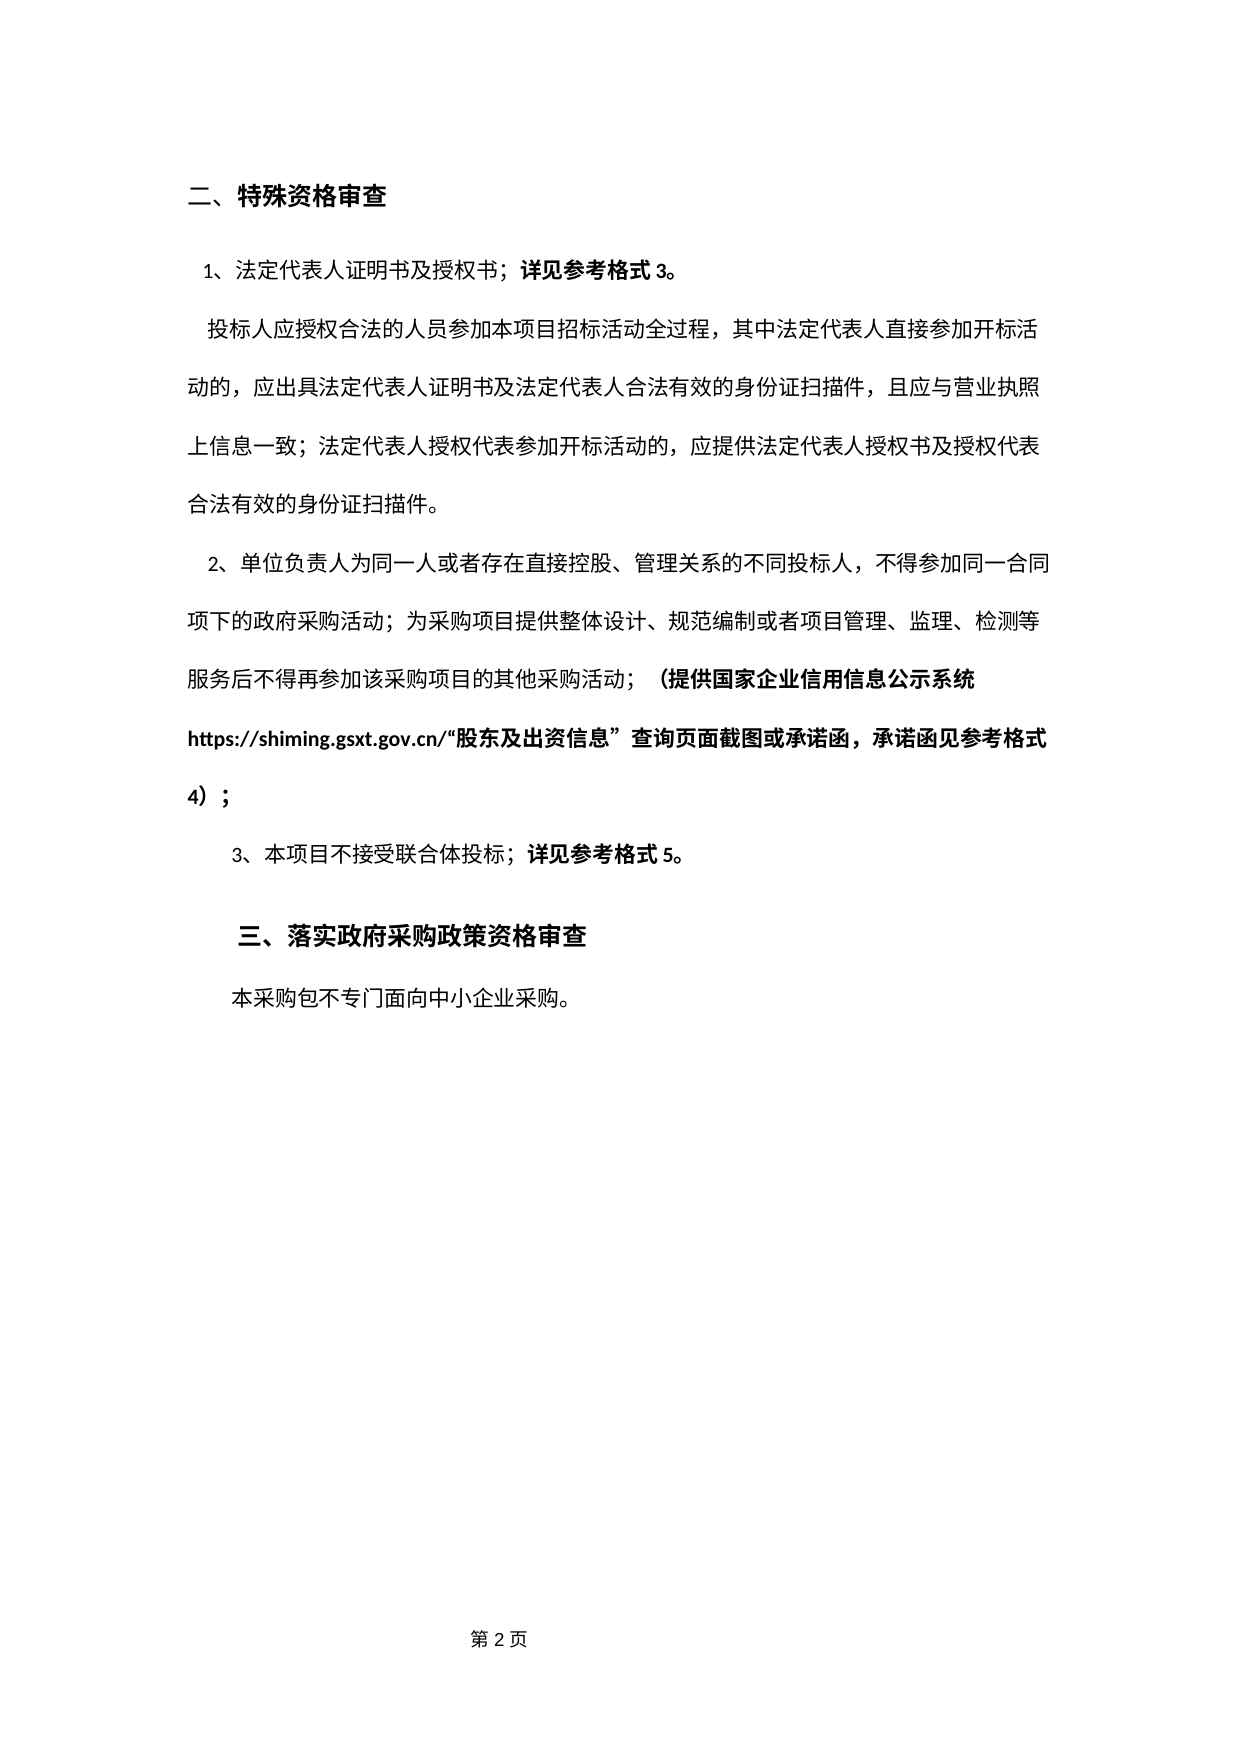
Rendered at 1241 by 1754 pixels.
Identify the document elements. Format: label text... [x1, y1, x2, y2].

text 本采购包不专门面向中小企业采购。 [187, 967, 1053, 1017]
list 三、落实政府采购政策资格审查 [187, 902, 1053, 967]
list 二、特殊资格审查 1、法定代表人证明书及授权书；详见参考格式3。 投标人应授权合法的人员参加本项目招标活动全过程，其中法定代表人直接参加开标活动的，应出具法定代表人证明书及法定代表人合法有效的身份证扫描件，且应与营业执照上信息一致；法定代表人授权代表参加开标活动的，应提供法定代表人授权书及授权代表合法有效的身份证扫描件。 2、单位负责人为同一人或者存在直接控股、管理关系的不同投标人，不得参加同一合同项下的政府采购活动；为采购项目提供整体设计、规范编制或者项目管理、监理、检测等服务后不得再参加该采购项目的其他采购活动；（提供国家企业信用信息公示系统https://shiming.gsxt.gov.cn/“股东及出资信息”查询页面截图或承诺函，承诺函见参考格式4）； [187, 162, 1053, 811]
list 3、本项目不接受联合体投标；详见参考格式5。 [187, 837, 1053, 869]
